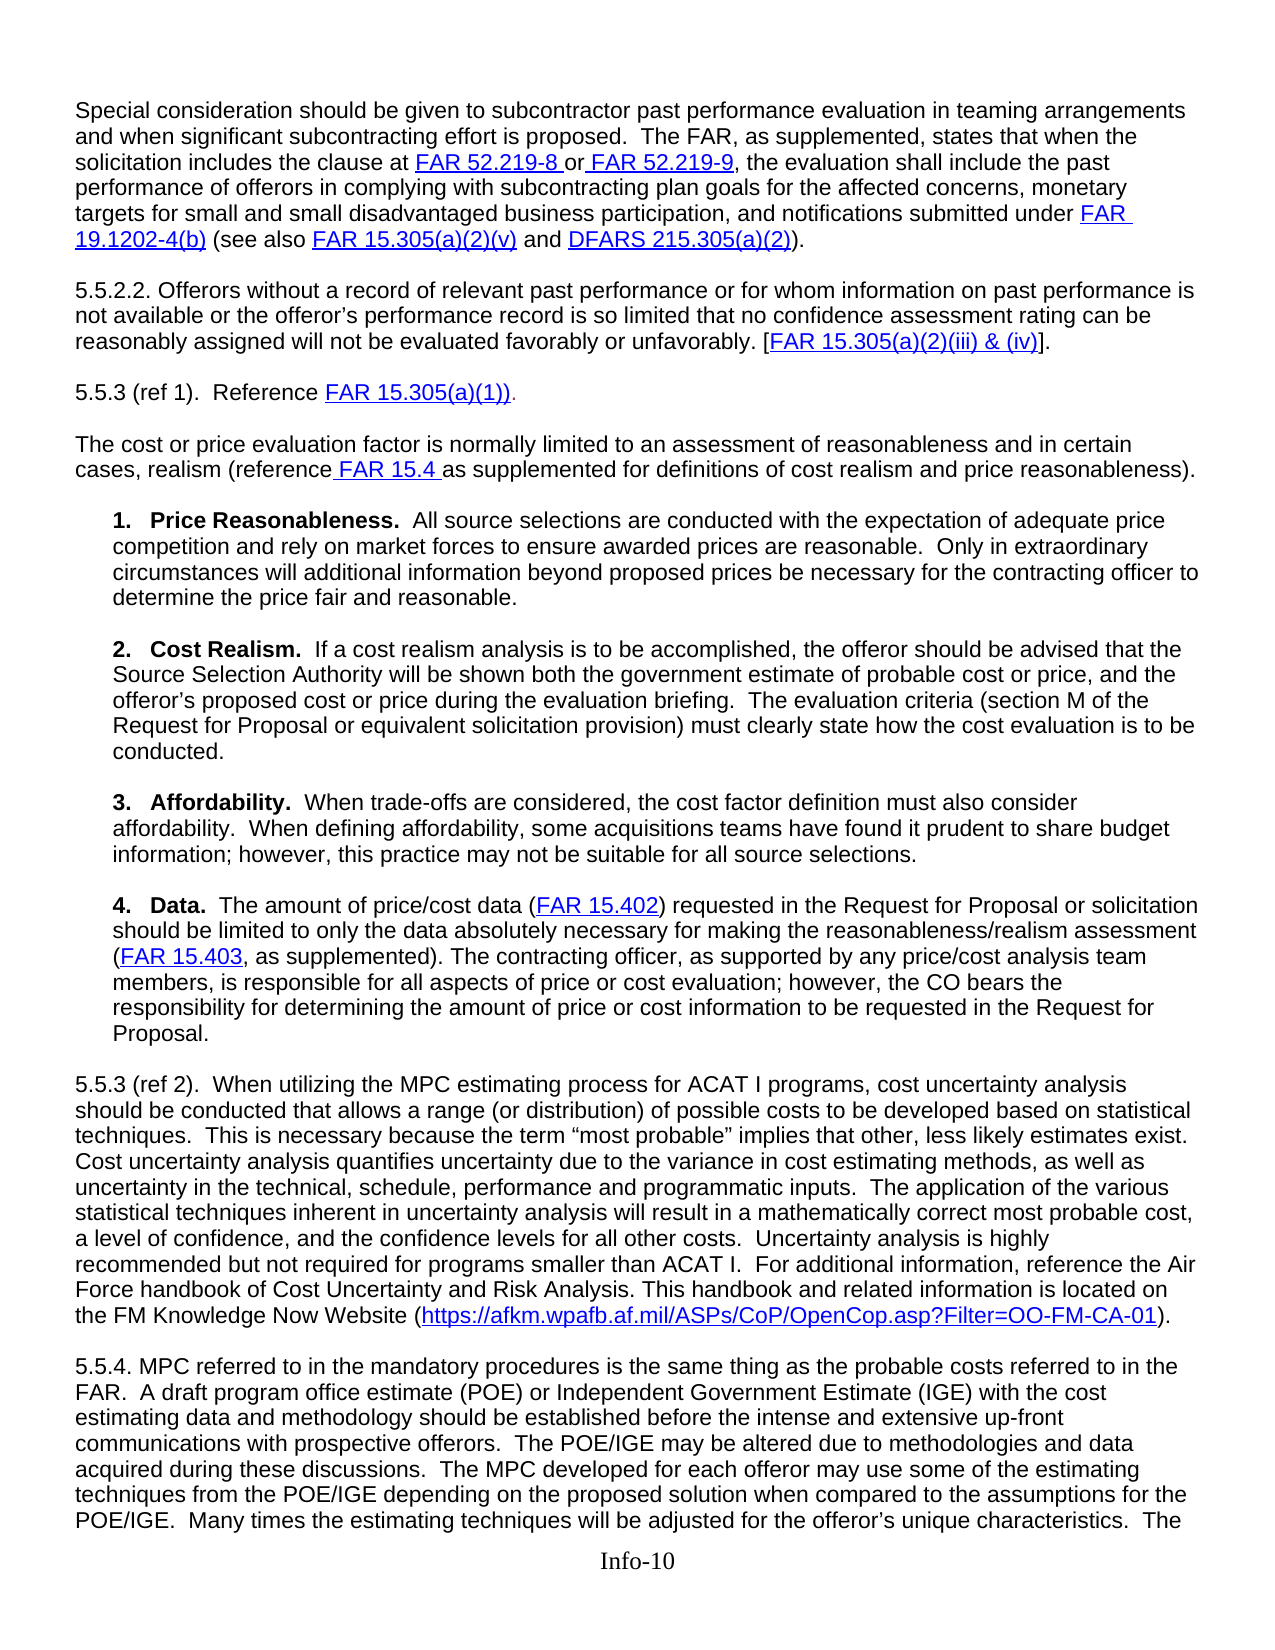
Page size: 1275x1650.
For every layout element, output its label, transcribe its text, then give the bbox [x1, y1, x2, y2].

text 4. Data. The amount of price/cost data (FAR 15.402) requested in the Request for Proposal or solicitation should be limited to only the data absolutely necessary for making the reasonableness/realism assessment (FAR 15.403, as supplemented). The contracting officer, as supported by any price/cost analysis team members, is responsible for all aspects of price or cost evaluation; however, the CO bears the responsibility for determining the amount of price or cost information to be requested in the Request for Proposal. [112, 892, 1200, 1046]
text 2. Cost Realism. If a cost realism analysis is to be accomplished, the offeror should be advised that the Source Selection Authority will be shown both the government estimate of probable cost or price, and the offeror’s proposed cost or price during the evaluation briefing. The evaluation criteria (section M of the Request for Proposal or equivalent solicitation provision) must clearly state how the cost evaluation is to be conducted. [112, 636, 1200, 764]
text 5.5.2.2. Offerors without a record of relevant past performance or for whom information on past performance is not available or the offeror’s performance record is so limited that no confidence assessment rating can be reasonably assigned will not be evaluated favorably or unfavorably. [FAR 15.305(a)(2)(iii) & (iv)]. [75, 277, 1200, 354]
text 5.5.3 (ref 1). Reference FAR 15.305(a)(1)). [75, 380, 1200, 406]
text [75, 1354, 1200, 1533]
text 1. Price Reasonableness. All source selections are conducted with the expectation of adequate price competition and rely on market forces to ensure awarded prices are reasonable. Only in extraordinary circumstances will additional information beyond proposed prices be necessary for the contracting officer to determine the price fair and reasonable. [112, 508, 1200, 611]
text 3. Affordability. When trade-offs are considered, the cost factor definition must also consider affordability. When defining affordability, some acquisitions teams have found it prudent to share budget information; however, this practice may not be suitable for all source selections. [112, 764, 1200, 867]
text 5.5.3 (ref 2). When utilizing the MPC estimating process for ACAT I programs, cost uncertainty analysis should be conducted that allows a range (or distribution) of possible costs to be developed based on statistical techniques. This is necessary because the term “most probable” implies that other, less likely estimates exist. Cost uncertainty analysis quantifies uncertainty due to the variance in cost estimating methods, as well as uncertainty in the technical, schedule, performance and programmatic inputs. The application of the various statistical techniques inherent in uncertainty analysis will result in a mathematically correct most probable cost, a level of confidence, and the confidence levels for all other costs. Uncertainty analysis is highly recommended but not required for programs smaller than ACAT I. For additional information, reference the Air Force handbook of Cost Uncertainty and Risk Analysis. This handbook and related information is located on the FM Knowledge Now Website (https://afkm.wpafb.af.mil/ASPs/CoP/OpenCop.asp?Filter=OO-FM-CA-01). [75, 1072, 1200, 1328]
text The cost or price evaluation factor is normally limited to an assessment of reasonableness and in certain cases, realism (reference FAR 15.4 as supplemented for definitions of cost realism and price reasonableness). [75, 431, 1200, 482]
text Special consideration should be given to subcontractor past performance evaluation in teaming arrangements and when significant subcontracting effort is proposed. The FAR, as supplemented, states that when the solicitation includes the clause at FAR 52.219-8 or FAR 52.219-9, the evaluation shall include the past performance of offerors in complying with subcontracting plan goals for the affected concerns, monetary targets for small and small disadvantaged business participation, and notifications submitted under FAR 19.1202-4(b) (see also FAR 15.305(a)(2)(v) and DFARS 215.305(a)(2)). [75, 98, 1200, 252]
